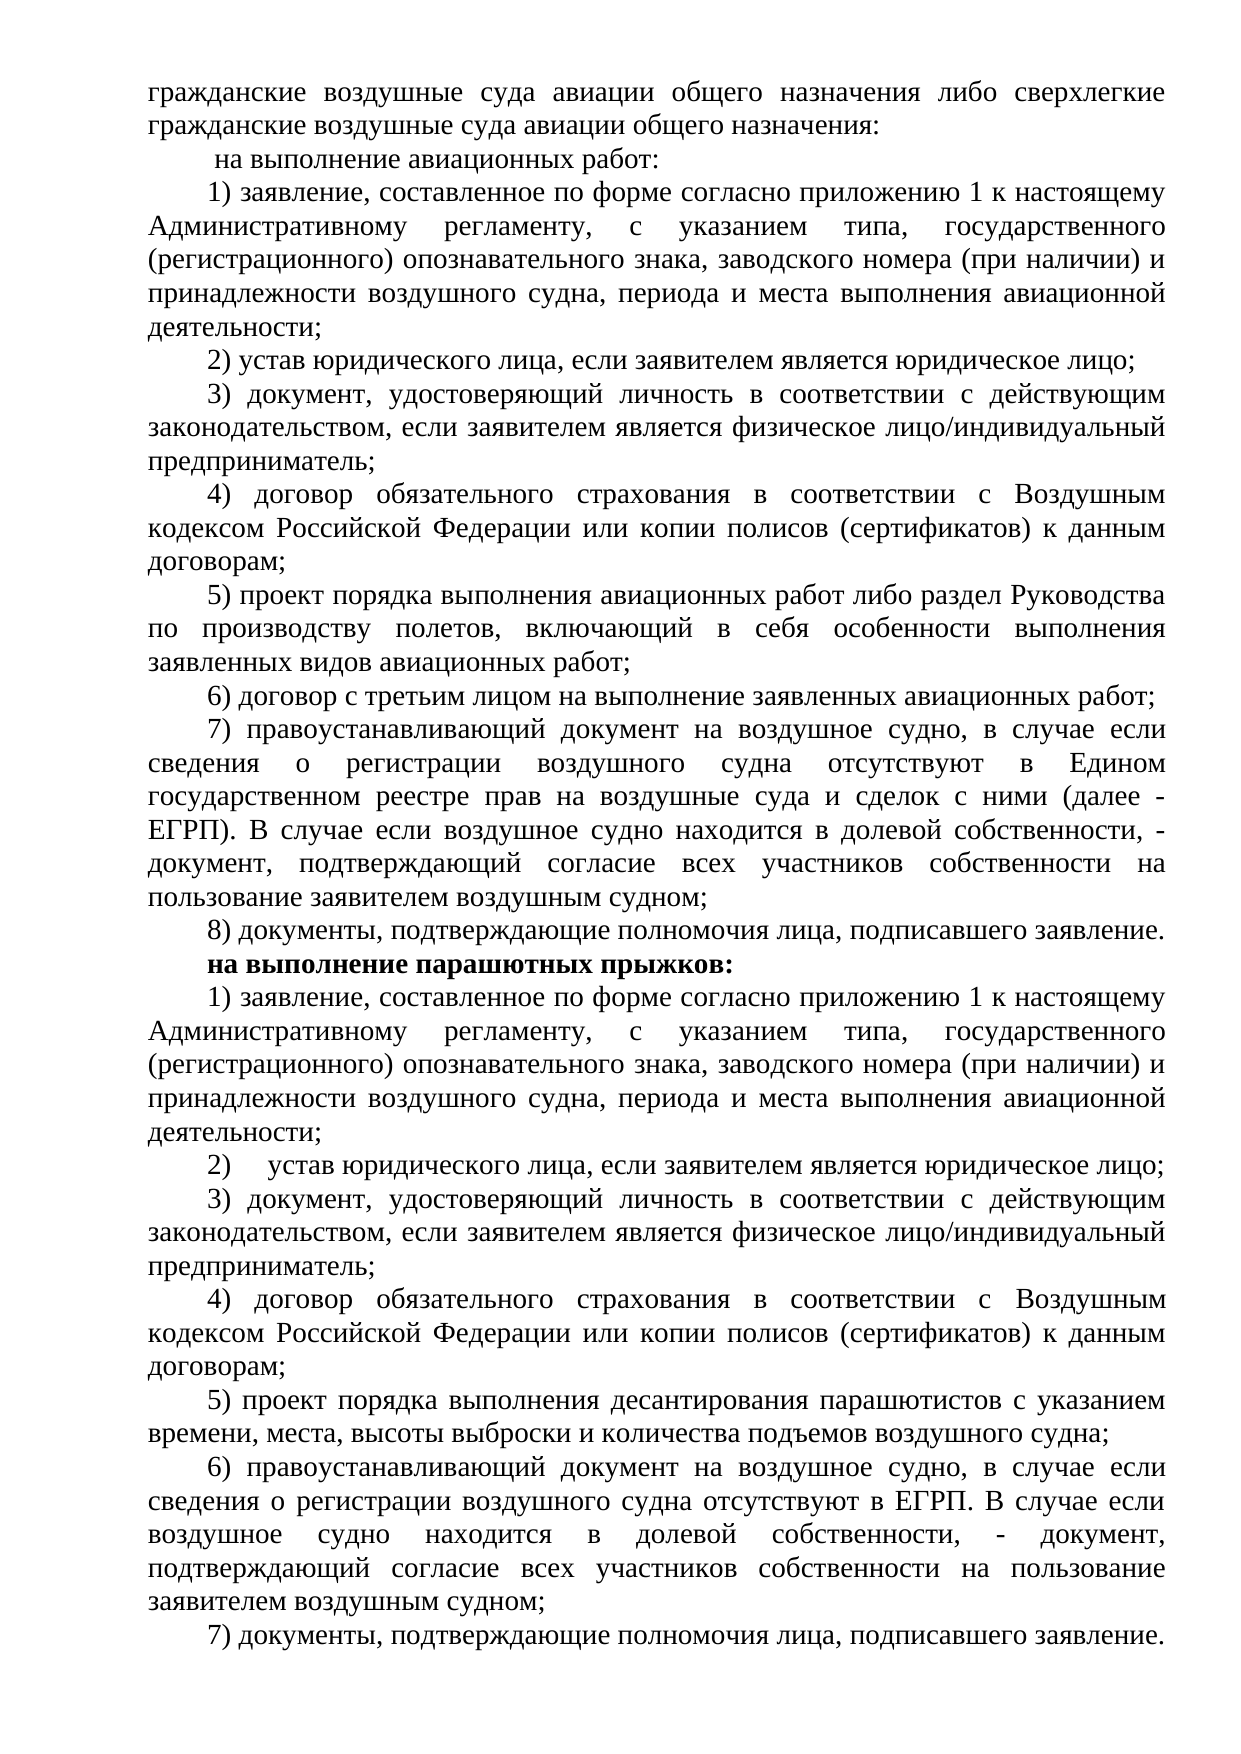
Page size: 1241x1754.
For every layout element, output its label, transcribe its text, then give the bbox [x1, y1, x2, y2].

text 4) договор обязательного страхования в соответствии с Воздушным кодексом Российской Федерации или копии полисов (сертификатов) к данным договорам; [148, 1281, 1167, 1382]
text на выполнение авиационных работ: [148, 141, 1167, 174]
text 6) договор с третьим лицом на выполнение заявленных авиационных работ; [148, 678, 1167, 711]
text 4) договор обязательного страхования в соответствии с Воздушным кодексом Российской Федерации или копии полисов (сертификатов) к данным договорам; [148, 476, 1167, 577]
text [148, 74, 1167, 141]
text 1) заявление, составленное по форме согласно приложению 1 к настоящему Административному регламенту, с указанием типа, государственного (регистрационного) опознавательного знака, заводского номера (при наличии) и принадлежности воздушного судна, периода и места выполнения авиационной деятельности; [148, 174, 1167, 342]
text 7) правоустанавливающий документ на воздушное судно, в случае если сведения о регистрации воздушного судна отсутствуют в Едином государственном реестре прав на воздушные суда и сделок с ними (далее - ЕГРП). В случае если воздушное судно находится в долевой собственности, - документ, подтверждающий согласие всех участников собственности на пользование заявителем воздушным судном; [148, 711, 1167, 912]
text 8) документы, подтверждающие полномочия лица, подписавшего заявление. [148, 912, 1167, 946]
text на выполнение парашютных прыжков: [148, 946, 1167, 979]
text 6) правоустанавливающий документ на воздушное судно, в случае если сведения о регистрации воздушного судна отсутствуют в ЕГРП. В случае если воздушное судно находится в долевой собственности, - документ, подтверждающий согласие всех участников собственности на пользование заявителем воздушным судном; [148, 1449, 1167, 1617]
text 5) проект порядка выполнения десантирования парашютистов с указанием времени, места, высоты выброски и количества подъемов воздушного судна; [148, 1382, 1167, 1449]
text 5) проект порядка выполнения авиационных работ либо раздел Руководства по производству полетов, включающий в себя особенности выполнения заявленных видов авиационных работ; [148, 577, 1167, 678]
text 2) устав юридического лица, если заявителем является юридическое лицо; [148, 342, 1167, 376]
text 2) устав юридического лица, если заявителем является юридическое лицо; [148, 1147, 1167, 1181]
text 7) документы, подтверждающие полномочия лица, подписавшего заявление. [148, 1617, 1167, 1650]
text 1) заявление, составленное по форме согласно приложению 1 к настоящему Административному регламенту, с указанием типа, государственного (регистрационного) опознавательного знака, заводского номера (при наличии) и принадлежности воздушного судна, периода и места выполнения авиационной деятельности; [148, 979, 1167, 1147]
